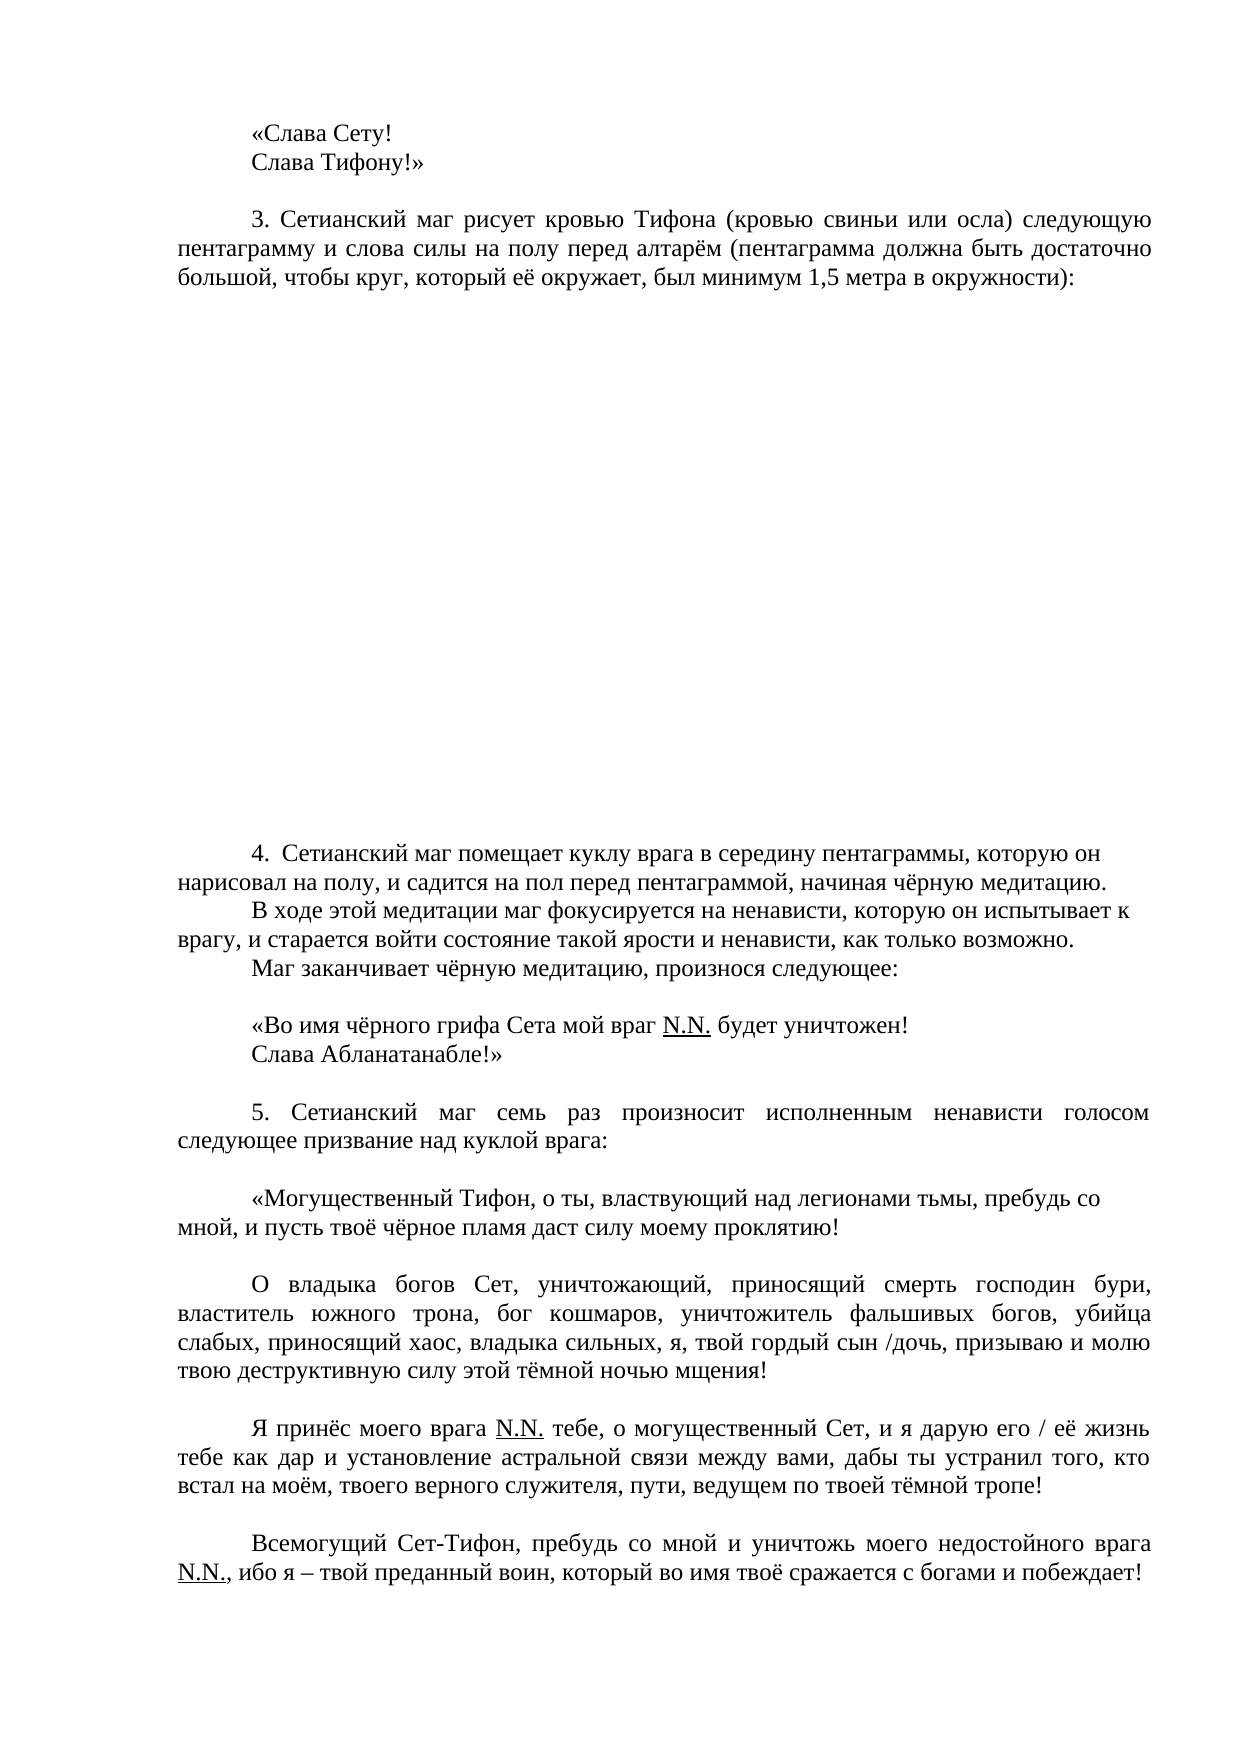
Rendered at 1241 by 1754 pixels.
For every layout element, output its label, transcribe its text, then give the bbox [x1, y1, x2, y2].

text «Могущественный Тифон, о ты, властвующий над легионами тьмы, пребудь со мной, и пусть твоё чёрное пламя даст силу моему проклятию! [177, 1183, 1142, 1240]
text Маг заканчивает чёрную медитацию, произнося следующее: [251, 953, 1163, 982]
text Всемогущий Сет-Тифон, пребудь со мной и уничтожь моего недостойного врага N.N., ибо я – твой преданный воин, который во имя твоё сражается с богами и побеждает! [177, 1528, 1152, 1585]
text «Во имя чёрного грифа Сета мой враг N.N. будет уничтожен! Слава Абланатанабле!» [251, 1010, 912, 1068]
list Сетианский маг семь раз произносит исполненным ненависти голосом следующее призвание над куклой врага: [177, 1097, 1152, 1154]
list Сетианский маг рисует кровью Тифона (кровью свиньи или осла) следующую пентаграмму и слова силы на полу перед алтарём (пентаграмма должна быть достаточно большой, чтобы круг, который её окружает, был минимум 1,5 метра в окружности): [177, 204, 1152, 291]
text Слава Тифону!» [251, 147, 425, 176]
list Сетианский маг помещает куклу врага в середину пентаграммы, которую он нарисовал на полу, и садится на пол перед пентаграммой, начиная чёрную медитацию. [177, 838, 1153, 895]
text В ходе этой медитации маг фокусируется на ненависти, которую он испытывает к врагу, и старается войти состояние такой ярости и ненависти, как только возможно. [177, 895, 1163, 953]
text «Слава Сету! [251, 118, 425, 147]
text О владыка богов Сет, уничтожающий, приносящий смерть господин бури, властитель южного трона, бог кошмаров, уничтожитель фальшивых богов, убийца слабых, приносящий хаос, владыка сильных, я, твой гордый сын /дочь, призываю и молю твою деструктивную силу этой тёмной ночью мщения! [177, 1269, 1152, 1384]
text Я принёс моего врага N.N. тебе, о могущественный Сет, и я дарую его / её жизнь тебе как дар и установление астральной связи между вами, дабы ты устранил того, кто встал на моём, твоего верного служителя, пути, ведущем по твоей тёмной тропе! [177, 1413, 1151, 1499]
